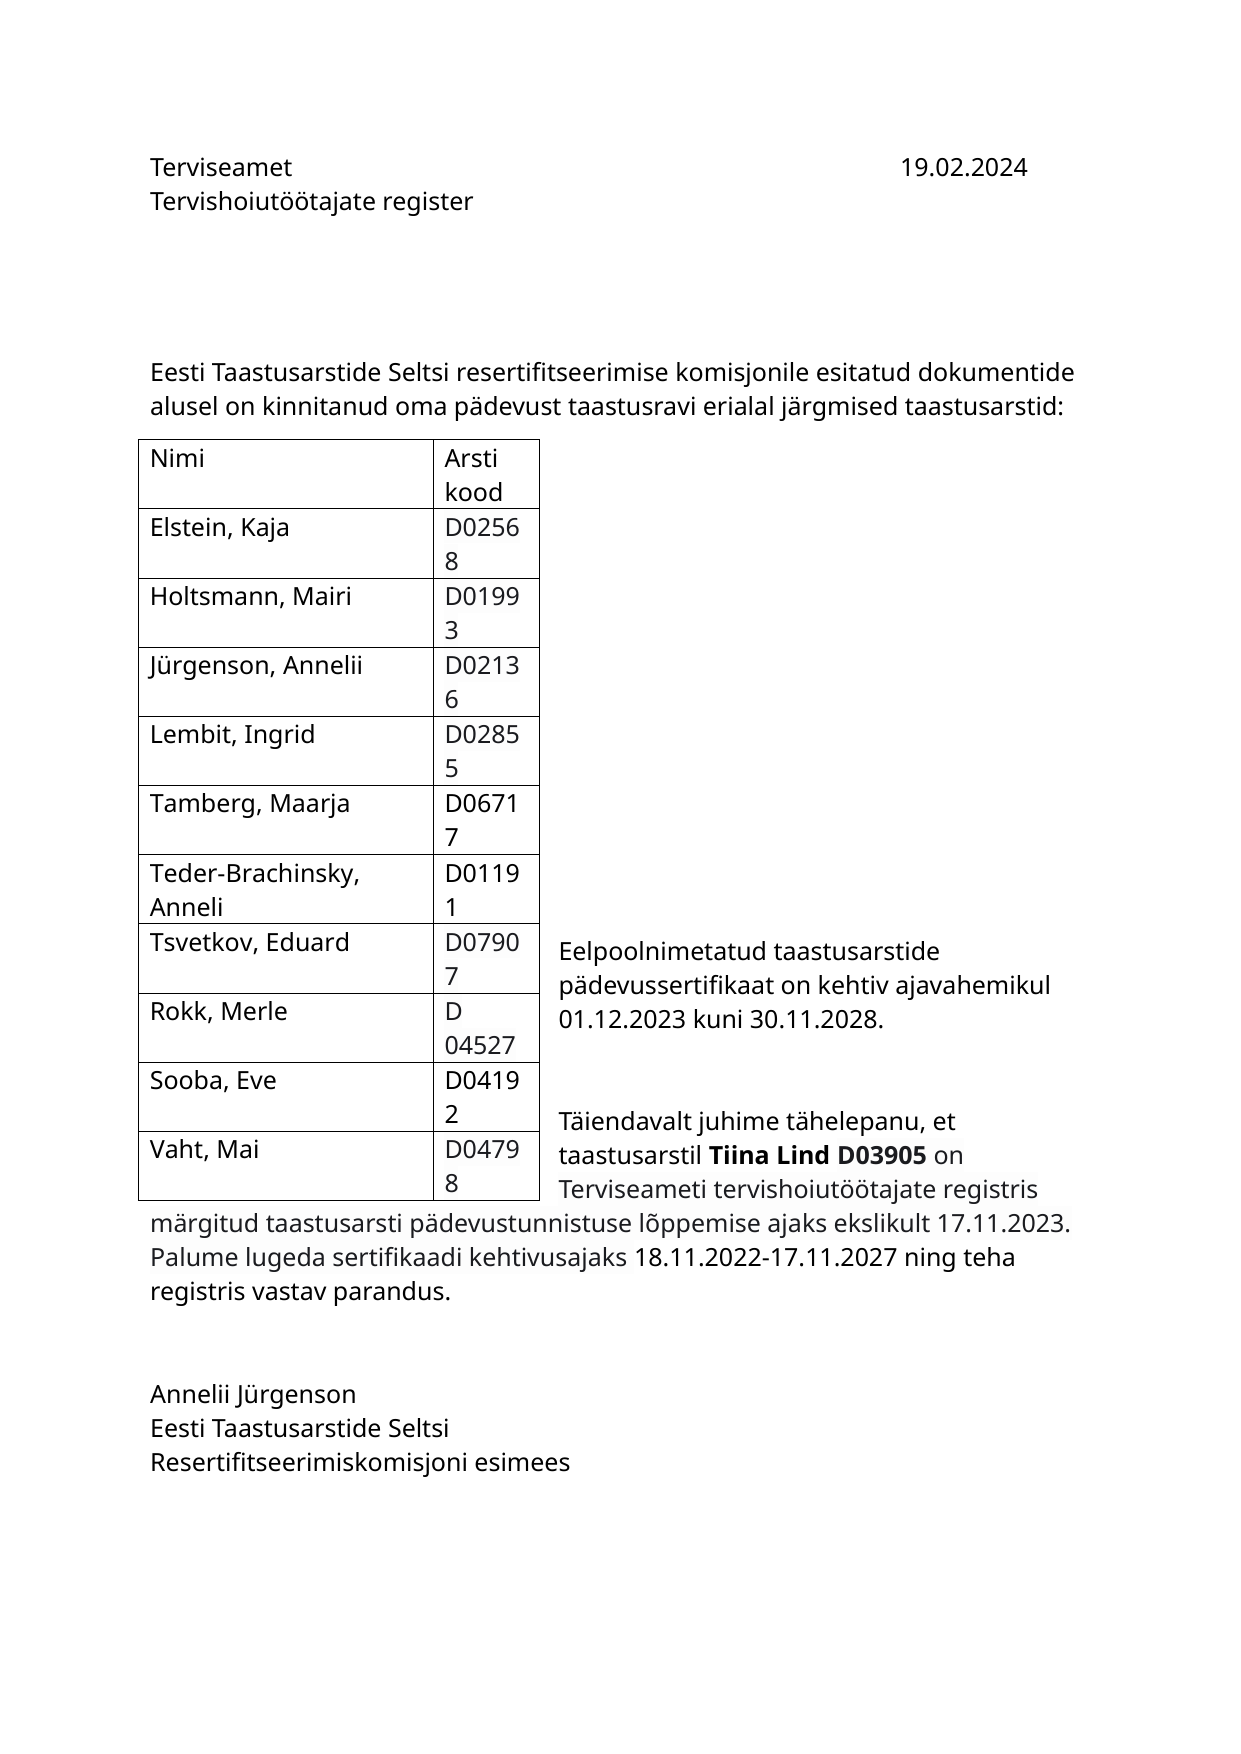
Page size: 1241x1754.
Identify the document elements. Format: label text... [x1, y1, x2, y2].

text Resertifitseerimiskomisjoni esimees [150, 1444, 1090, 1478]
table_cell D02855 [458, 717, 539, 785]
table_cell D02568 [434, 509, 539, 577]
table_cell Vaht, Mai [139, 1132, 433, 1200]
table_cell D01993 [458, 579, 539, 647]
table_cell D06717 [434, 786, 539, 854]
table_cell D04798 [458, 1132, 539, 1200]
table_cell D01191 [434, 855, 539, 923]
text Eesti Taastusarstide Seltsi resertifitseerimise komisjonile esitatud dokumentide alusel on kinnitanud oma pädevust taastusravi erialal järgmised taastusarstid: [150, 354, 1090, 422]
text Täiendavalt juhime tähelepanu, et taastusarstil Tiina Lind D03905 on Terviseameti tervishoiutöötajate registris märgitud taastusarsti pädevustunnistuse lõppemise ajaks ekslikult 17.11.2023. Palume lugeda sertifikaadi kehtivusajaks 18.11.2022-17.11.2027 ning teha registris vastav parandus. [150, 1104, 1090, 1308]
table_cell D04527 [462, 994, 539, 1062]
table_cell Rokk, Merle [139, 994, 433, 1062]
table_cell D02136 [458, 648, 539, 716]
table_cell Teder-Brachinsky, Anneli [139, 855, 433, 923]
table_header Nimi [139, 440, 433, 508]
table_header Arsti kood [434, 440, 539, 508]
table_cell D04192 [434, 1063, 539, 1131]
table_cell D07907 [434, 924, 539, 992]
text Eesti Taastusarstide Seltsi [150, 1410, 1090, 1444]
table_cell Elstein, Kaja [139, 509, 433, 577]
text Terviseamet 19.02.2024 [150, 150, 1090, 184]
table_cell Holtsmann, Mairi [139, 579, 433, 647]
table_cell Sooba, Eve [139, 1063, 433, 1131]
table_cell Lembit, Ingrid [139, 717, 433, 785]
table_cell Tamberg, Maarja [139, 786, 433, 854]
table_cell Jürgenson, Annelii [139, 648, 433, 716]
text Annelii Jürgenson [150, 1376, 1090, 1410]
text Eelpoolnimetatud taastusarstide pädevussertifikaat on kehtiv ajavahemikul 01.12.2023 kuni 30.11.2028. [540, 933, 1090, 1036]
text Tervishoiutöötajate register [150, 184, 1090, 218]
table_cell Tsvetkov, Eduard [139, 924, 433, 992]
